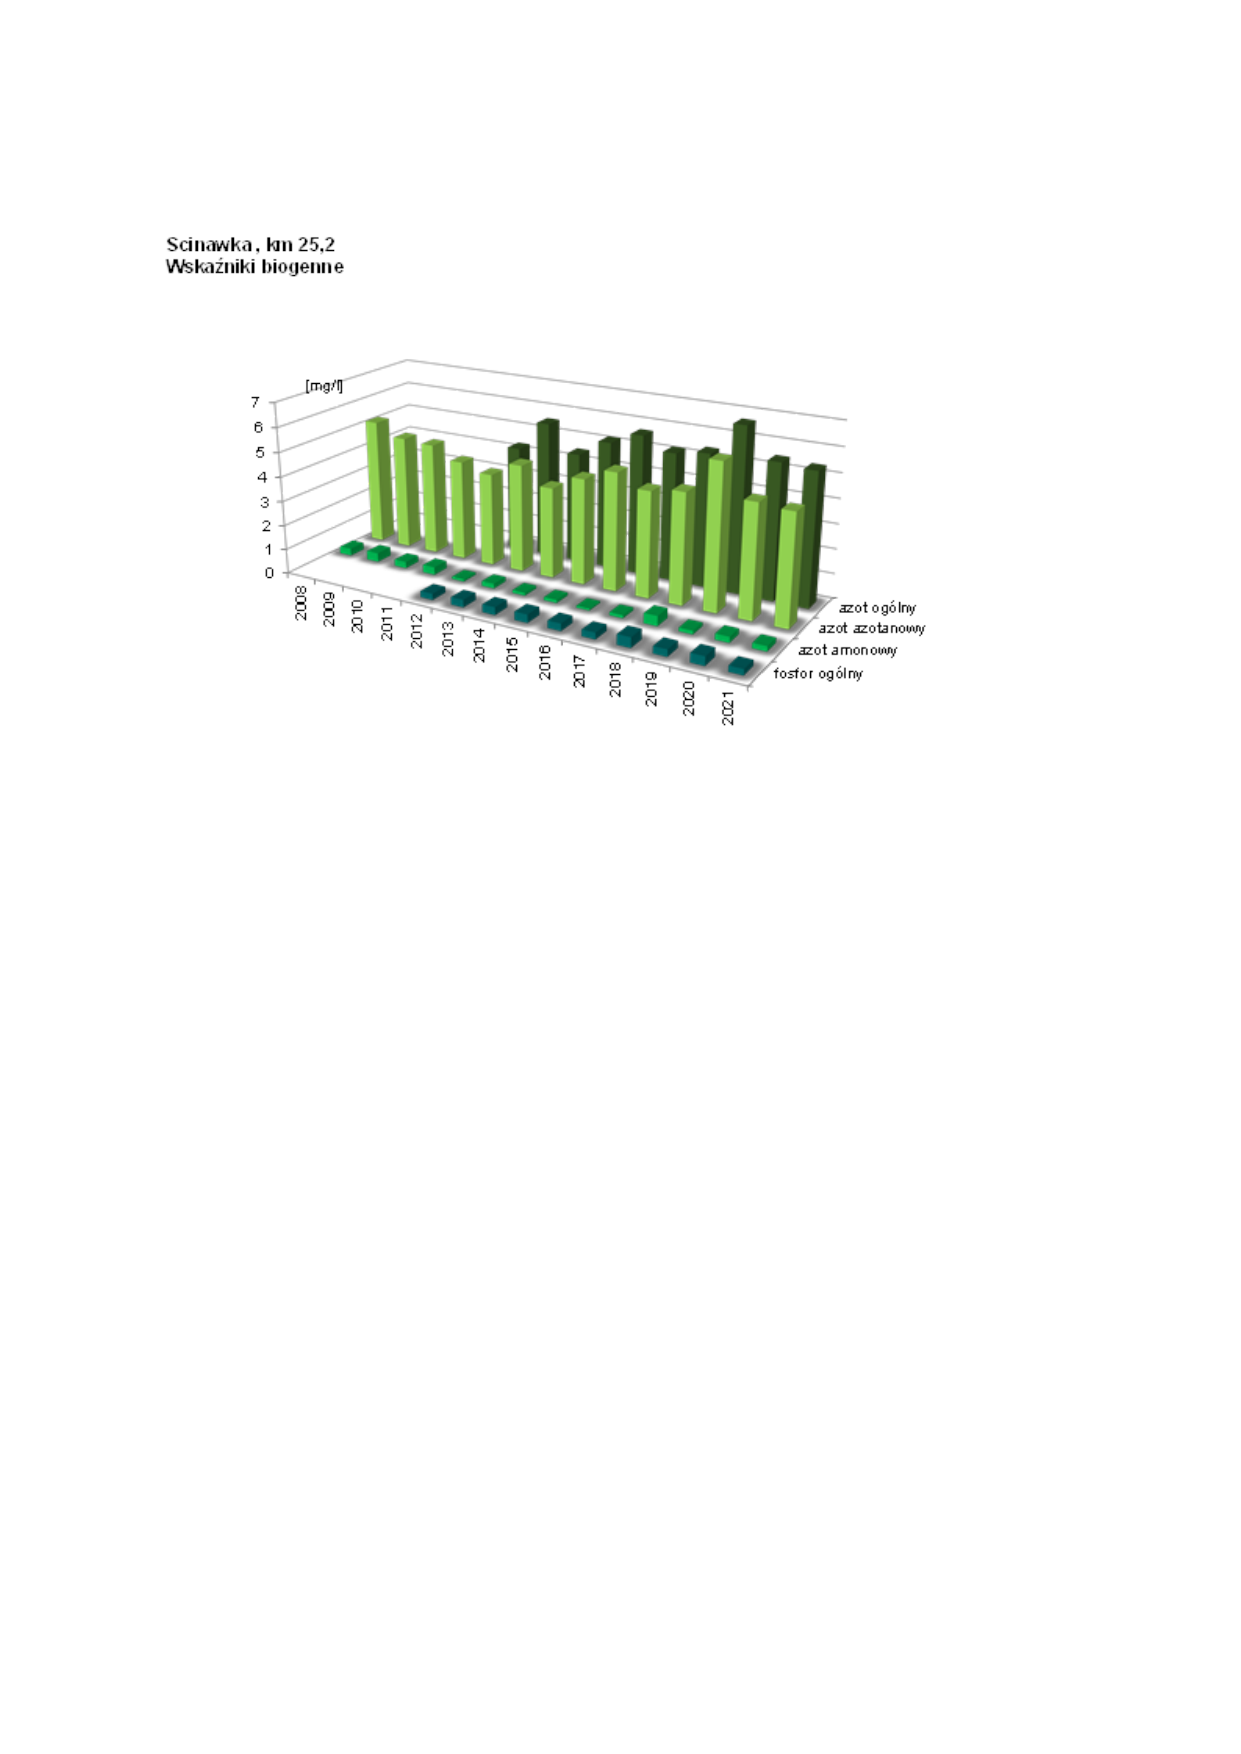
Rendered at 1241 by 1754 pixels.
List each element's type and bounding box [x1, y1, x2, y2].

picture [147, 189, 1093, 807]
